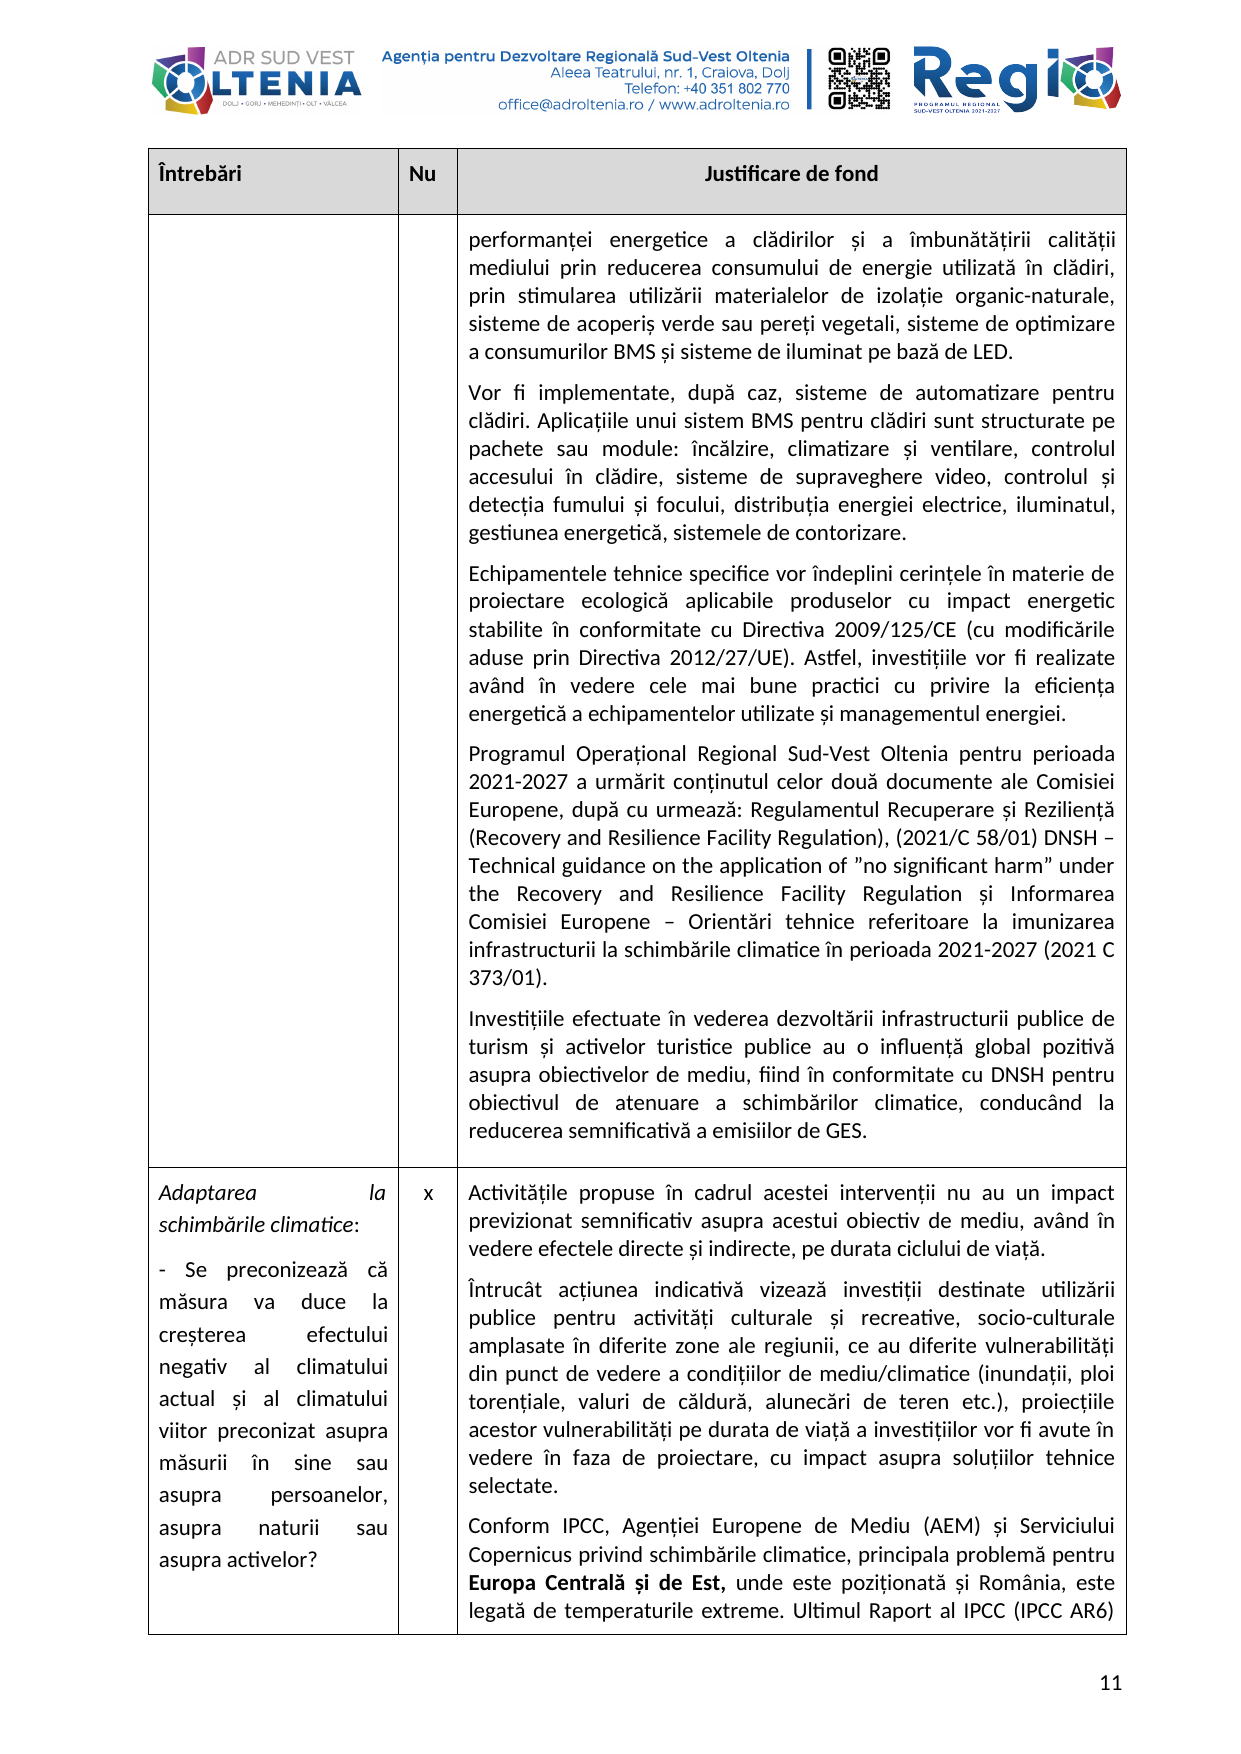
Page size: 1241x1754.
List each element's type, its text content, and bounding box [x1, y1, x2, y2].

table_header Justificare de fond [458, 149, 1126, 214]
picture [911, 45, 1122, 116]
picture [379, 45, 895, 116]
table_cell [458, 215, 1126, 1167]
picture [152, 45, 363, 116]
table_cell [458, 1168, 1126, 1634]
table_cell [149, 215, 398, 1167]
table_cell x [399, 215, 457, 1167]
table_cell x [399, 1168, 457, 1634]
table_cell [149, 1168, 398, 1634]
table_header Nu [399, 149, 457, 214]
table_header Întrebări [149, 149, 398, 214]
